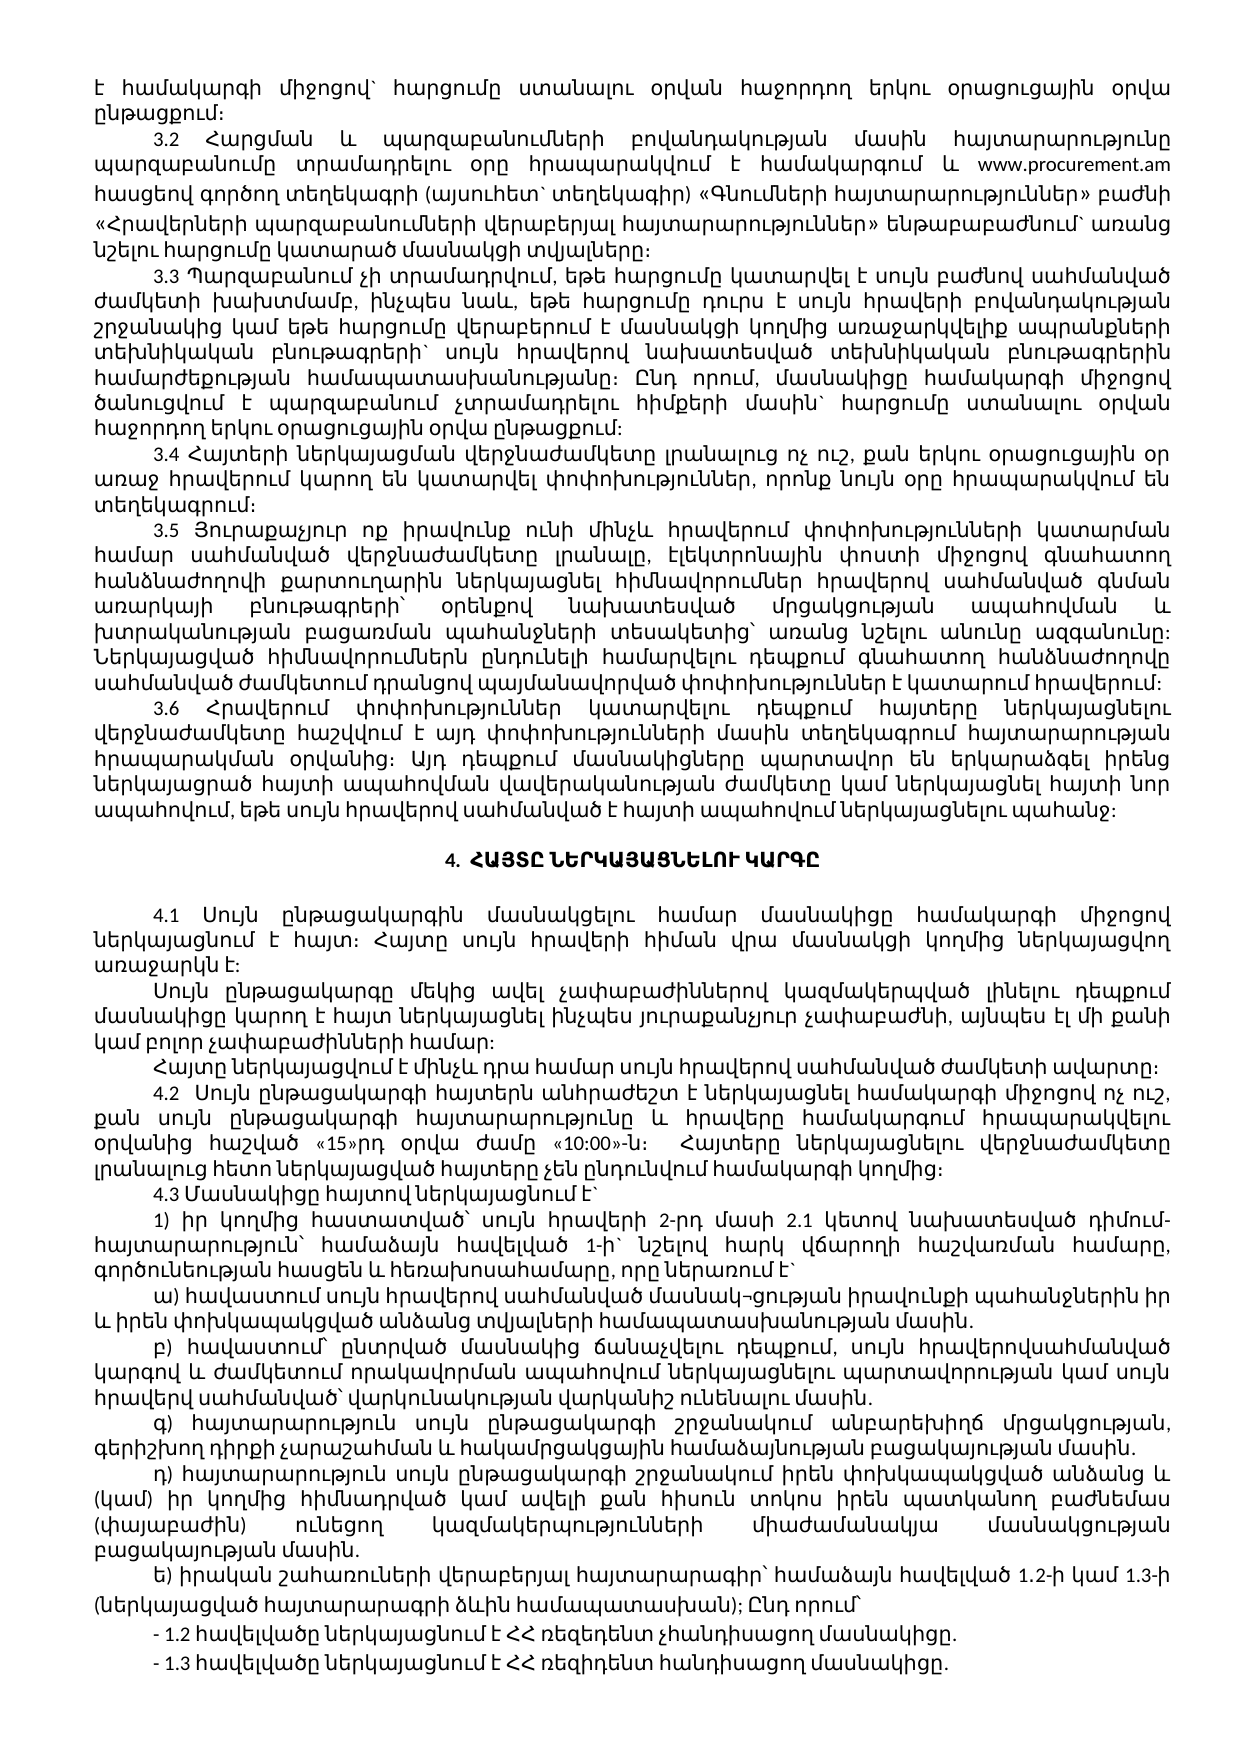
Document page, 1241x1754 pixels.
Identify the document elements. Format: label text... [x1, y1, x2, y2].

text 3.4 Հայտերի ներկայացման վերջնաժամկետը լրանալուց ոչ ուշ, քան երկու օրացուցային օր առաջ հրավերում կարող են կատարվել փոփոխություններ, որոնք նույն օրը հրապարակվում են տեղեկագրում։ [94, 441, 1171, 517]
text - 1.2 հավելվածը ներկայացնում է ՀՀ ռեզեդենտ չհանդիսացող մասնակիցը. [94, 1621, 1171, 1646]
text - 1.3 հավելվածը ներկայացնում է ՀՀ ռեզիդենտ հանդիսացող մասնակիցը. [94, 1650, 1171, 1676]
text 3.6 Հրավերում փոփոխություններ կատարվելու դեպքում հայտերը ներկայացնելու վերջնաժամկետը հաշվվում է այդ փոփոխությունների մասին տեղեկագրում հայտարարության հրապարակման օրվանից։ Այդ դեպքում մասնակիցները պարտավոր են երկարաձգել իրենց ներկայացրած հայտի ապահովման վավերականության ժամկետը կամ ներկայացնել հայտի նոր ապահովում, եթե սույն հրավերով սահմանված է հայտի ապահովում ներկայացնելու պահանջ: [94, 695, 1171, 822]
text ա) հավաստում սույն հրավերով սահմանված մասնակ¬ցության իրավունքի պահանջներին իր և իրեն փոխկապակցված անձանց տվյալների համապատասխանության մասին. [94, 1283, 1171, 1334]
text Սույն ընթացակարգը մեկից ավել չափաբաժիններով կազմակերպված լինելու դեպքում մասնակիցը կարող է հայտ ներկայացնել ինչպես յուրաքանչյուր չափաբաժնի, այնպես էլ մի քանի կամ բոլոր չափաբաժինների համար: [94, 978, 1171, 1054]
text բ) հավաստում՝ ընտրված մասնակից ճանաչվելու դեպքում, սույն հրավերովսահմանված կարգով և ժամկետում որակավորման ապահովում ներկայացնելու պարտավորության կամ սույն հրավերվ սահմանված՝ վարկունակության վարկանիշ ունենալու մասին. [94, 1334, 1171, 1410]
text ե) իրական շահառուների վերաբերյալ հայտարարագիր՝ համաձայն հավելված 1․2-ի կամ 1.3-ի (ներկայացված հայտարարագրի ձևին համապատասխան); Ընդ որում՝ [94, 1563, 1171, 1617]
text 4. ՀԱՅՏԸ ՆԵՐԿԱՅԱՑՆԵԼՈՒ ԿԱՐԳԸ [94, 848, 1171, 873]
text 1) իր կողմից հաստատված՝ սույն հրավերի 2-րդ մասի 2.1 կետով նախատեսված դիմում-հայտարարություն՝ համաձայն հավելված 1-ի` նշելով հարկ վճարողի հաշվառման համարը, գործունեության հասցեն և հեռախոսահամարը, որը ներառում է` [94, 1207, 1171, 1283]
text 3.5 Յուրաքաչյուր ոք իրավունք ունի մինչև հրավերում փոփոխությունների կատարման համար սահմանված վերջնաժամկետը լրանալը, էլեկտրոնային փոստի միջոցով գնահատող հանձնաժողովի քարտուղարին ներկայացնել հիմնավորումներ հրավերով սահմանված գնման առարկայի բնութագրերի՝ օրենքով նախատեսված մրցակցության ապահովման և խտրականության բացառման պահանջների տեսակետից՝ առանց նշելու անունը ազգանունը: Ներկայացված հիմնավորումներն ընդունելի համարվելու դեպքում գնահատող հանձնաժողովը սահմանված ժամկետում դրանցով պայմանավորված փոփոխություններ է կատարում հրավերում: [94, 517, 1171, 695]
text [94, 75, 1171, 126]
text Հայտը ներկայացվում է մինչև դրա համար սույն հրավերով սահմանված ժամկետի ավարտը։ [94, 1054, 1171, 1080]
text 3.2 Հարցման և պարզաբանումների բովանդակության մասին հայտարարությունը պարզաբանումը տրամադրելու օրը հրապարակվում է համակարգում և www.procurement.am հասցեով գործող տեղեկագրի (այսուհետ` տեղեկագիր) «Գնումների հայտարարություններ» բաժնի «Հրավերների պարզաբանումների վերաբերյալ հայտարարություններ» ենթաբաբաժնում` առանց նշելու հարցումը կատարած մասնակցի տվյալները։ [94, 126, 1171, 263]
text գ) հայտարարություն սույն ընթացակարգի շրջանակում անբարեխիղճ մրցակցության, գերիշխող դիրքի չարաշահման և հակամրցակցային համաձայնության բացակայության մասին. [94, 1410, 1171, 1461]
text 4.2 Սույն ընթացակարգի հայտերն անհրաժեշտ է ներկայացնել համակարգի միջոցով ոչ ուշ, քան սույն ընթացակարգի հայտարարությունը և հրավերը համակարգում հրապարակվելու օրվանից հաշված «15»րդ օրվա ժամը «10:00»-ն։ Հայտերը ներկայացնելու վերջնաժամկետը լրանալուց հետո ներկայացված հայտերը չեն ընդունվում համակարգի կողմից։ [94, 1080, 1171, 1181]
text 4.1 Սույն ընթացակարգին մասնակցելու համար մասնակիցը համակարգի միջոցով ներկայացնում է հայտ։ Հայտը սույն հրավերի հիման վրա մասնակցի կողմից ներկայացվող առաջարկն է: [94, 902, 1171, 978]
text դ) հայտարարություն սույն ընթացակարգի շրջանակում իրեն փոխկապակցված անձանց և (կամ) իր կողմից հիմնադրված կամ ավելի քան հիսուն տոկոս իրեն պատկանող բաժնեմաս (փայաբաժին) ունեցող կազմակերպությունների միաժամանակյա մասնակցության բացակայության մասին. [94, 1461, 1171, 1563]
text 4.3 Մասնակիցը հայտով ներկայացնում է` [94, 1181, 1171, 1207]
text 3.3 Պարզաբանում չի տրամադրվում, եթե հարցումը կատարվել է սույն բաժնով սահմանված ժամկետի խախտմամբ, ինչպես նաև, եթե հարցումը դուրս է սույն հրավերի բովանդակության շրջանակից կամ եթե հարցումը վերաբերում է մասնակցի կողմից առաջարկվելիք ապրանքների տեխնիկական բնութագրերի` սույն հրավերով նախատեսված տեխնիկական բնութագրերին համարժեքության համապատասխանությանը։ Ընդ որում, մասնակիցը համակարգի միջոցով ծանուցվում է պարզաբանում չտրամադրելու հիմքերի մասին` հարցումը ստանալու օրվան հաջորդող երկու օրացուցային օրվա ընթացքում: [94, 263, 1171, 441]
